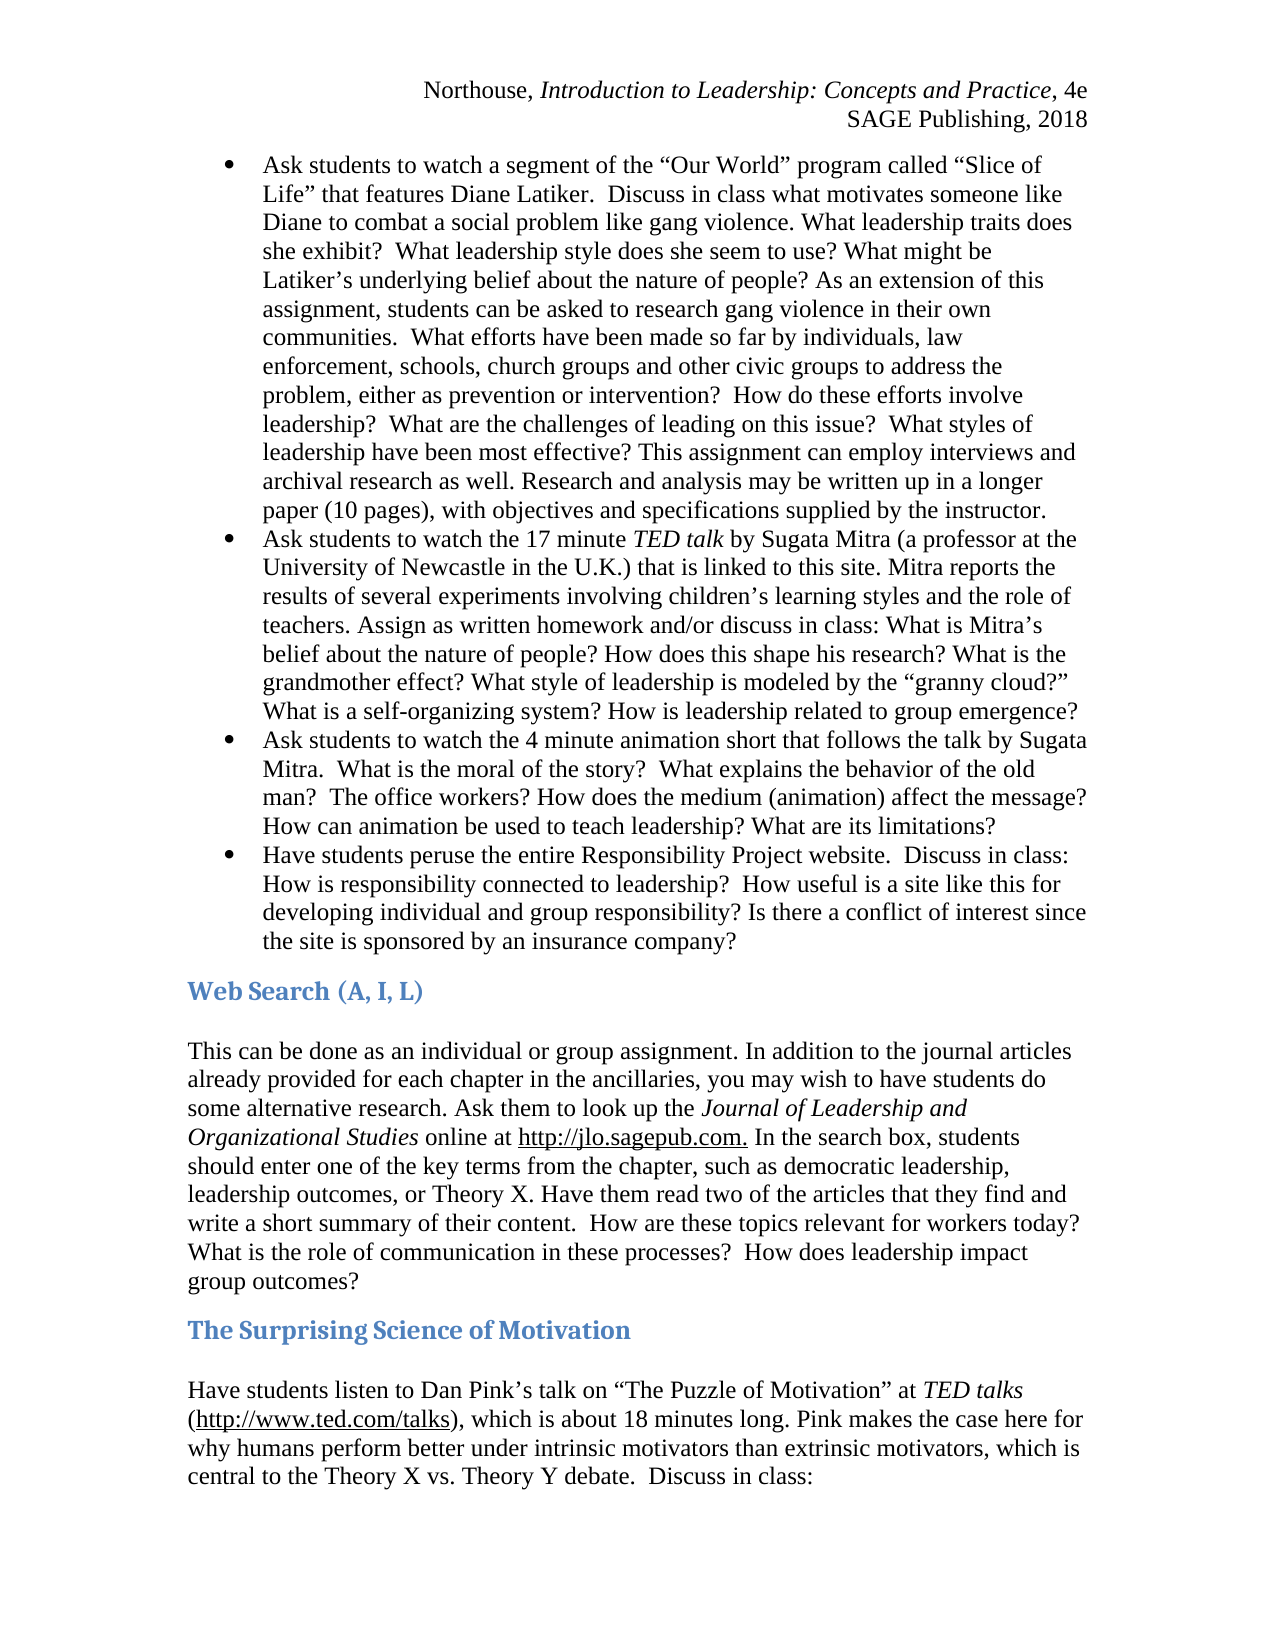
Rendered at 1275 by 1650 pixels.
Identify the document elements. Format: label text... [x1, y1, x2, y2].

list Ask students to watch the 17 minute TED talk by Sugata Mitra (a professor at the University of Newcastle in the U.K.) that is linked to this site. Mitra reports the results of several experiments involving children’s learning styles and the role of teachers. Assign as written homework and/or discuss in class: What is Mitra’s belief about the nature of people? How does this shape his research? What is the grandmother effect? What style of leadership is modeled by the “granny cloud?” What is a self-organizing system? How is leadership related to group emergence? [225, 524, 1087, 725]
text Have students listen to Dan Pink’s talk on “The Puzzle of Motivation” at TED talks (http://www.ted.com/talks), which is about 18 minutes long. Pink makes the case here for why humans perform better under intrinsic motivators than extrinsic motivators, which is central to the Theory X vs. Theory Y debate. Discuss in class: [187, 1375, 1087, 1490]
list Ask students to watch a segment of the “Our World” program called “Slice of Life” that features Diane Latiker. Discuss in class what motivates someone like Diane to combat a social problem like gang violence. What leadership traits does she exhibit? What leadership style does she seem to use? What might be Latiker’s underlying belief about the nature of people? As an extension of this assignment, students can be asked to research gang violence in their own communities. What efforts have been made so far by individuals, law enforcement, schools, church groups and other civic groups to address the problem, either as prevention or intervention? How do these efforts involve leadership? What are the challenges of leading on this issue? What styles of leadership have been most effective? This assignment can employ interviews and archival research as well. Research and analysis may be written up in a longer paper (10 pages), with objectives and specifications supplied by the instructor. [225, 150, 1087, 524]
subtitle The Surprising Science of Motivation [187, 1315, 1087, 1346]
list Ask students to watch the 4 minute animation short that follows the talk by Sugata Mitra. What is the moral of the story? What explains the behavior of the old man? The office workers? How does the medium (animation) affect the message? How can animation be used to teach leadership? What are its limitations? [225, 725, 1087, 840]
list Have students peruse the entire Responsibility Project website. Discuss in class: How is responsibility connected to leadership? How useful is a site like this for developing individual and group responsibility? Is there a conflict of interest since the site is sponsored by an insurance company? [225, 840, 1087, 955]
text This can be done as an individual or group assignment. In addition to the journal articles already provided for each chapter in the ancillaries, you may wish to have students do some alternative research. Ask them to look up the Journal of Leadership and Organizational Studies online at http://jlo.sagepub.com. In the search box, students should enter one of the key terms from the chapter, such as democratic leadership, leadership outcomes, or Theory X. Have them read two of the articles that they find and write a short summary of their content. How are these topics relevant for workers today? What is the role of communication in these processes? How does leadership impact group outcomes? [187, 1036, 1087, 1294]
subtitle Web Search (A, I, L) [187, 976, 1087, 1007]
